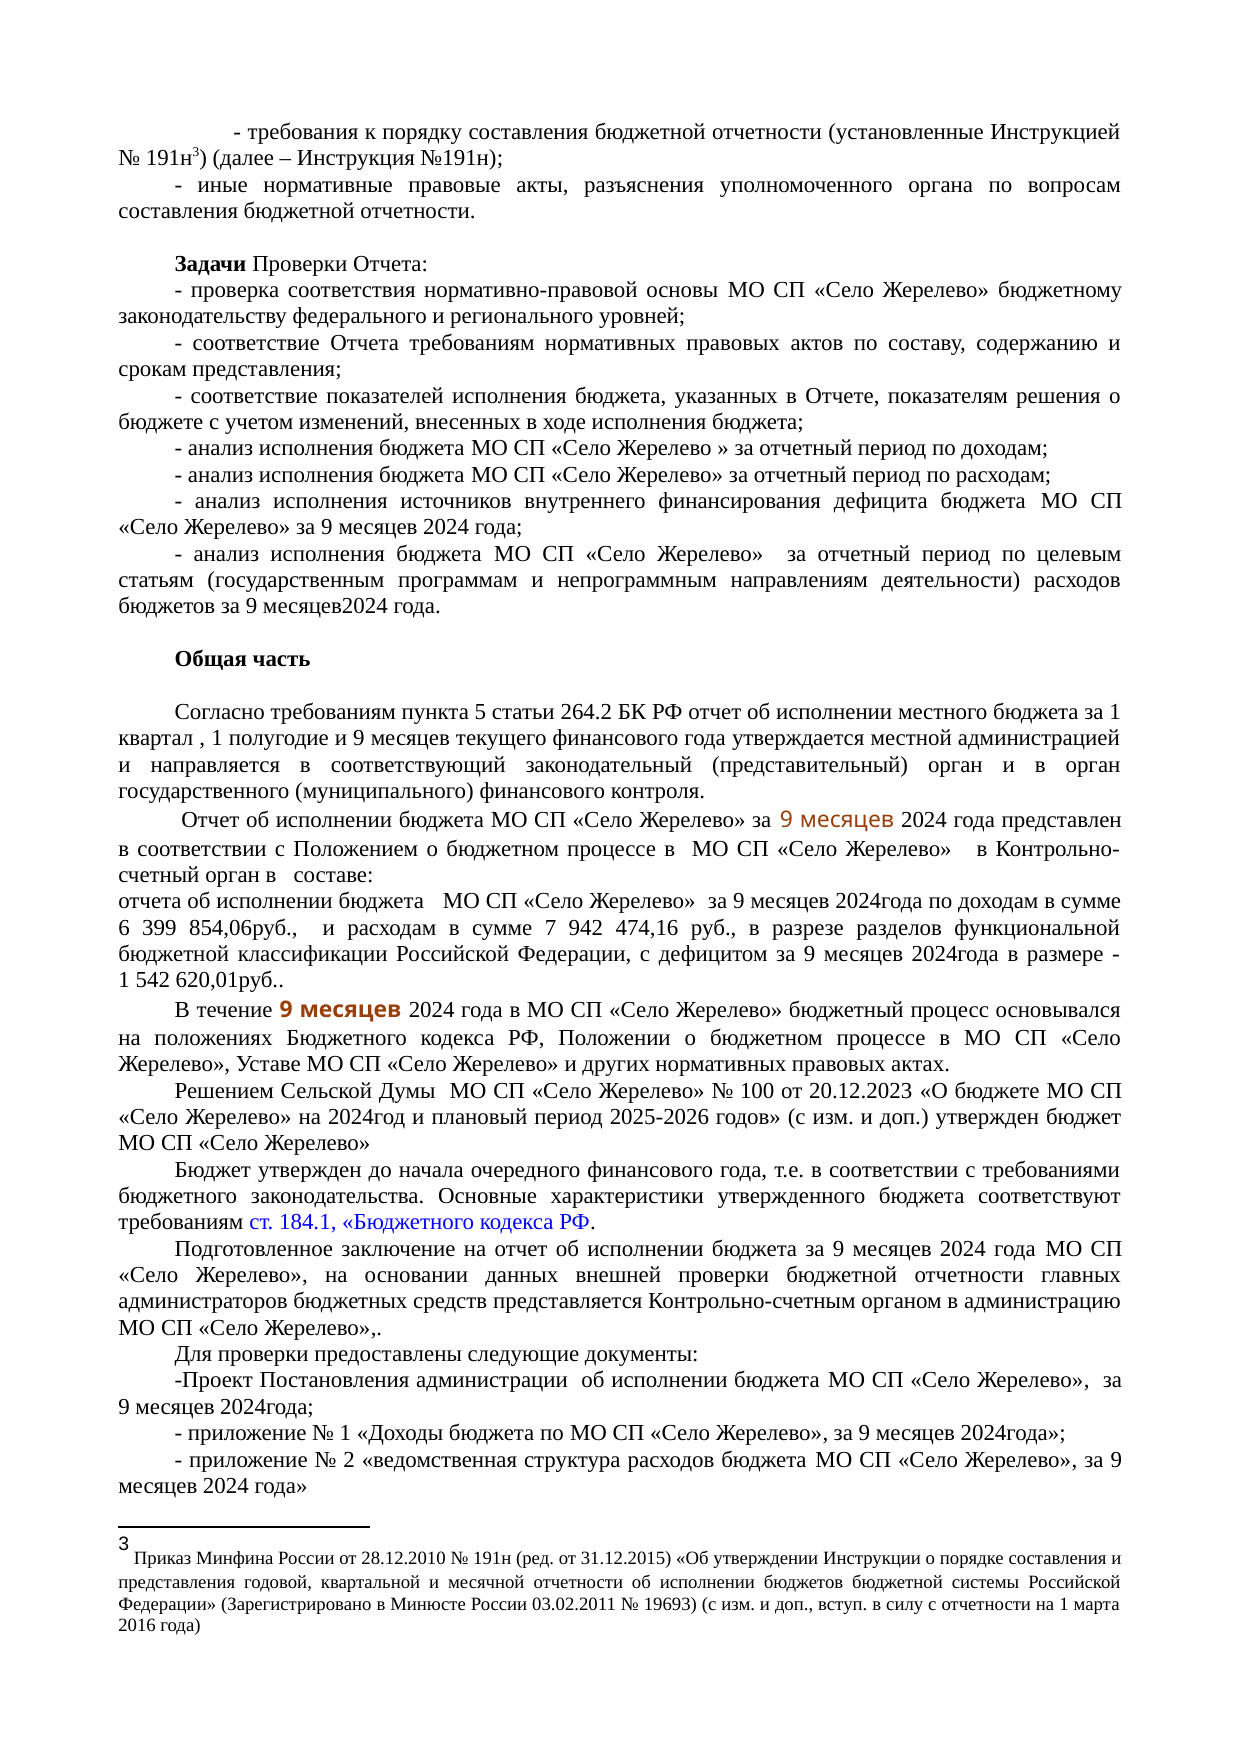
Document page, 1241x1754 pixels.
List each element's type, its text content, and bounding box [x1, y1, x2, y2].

text - анализ исполнения источников внутреннего финансирования дефицита бюджета МО СП «Село Жерелево» за 9 месяцев 2024 года; [118, 487, 1122, 540]
text - анализ исполнения бюджета МО СП «Село Жерелево» за отчетный период по расходам; [118, 461, 1122, 487]
text Подготовленное заключение на отчет об исполнении бюджета за 9 месяцев 2024 года МО СП «Село Жерелево», на основании данных внешней проверки бюджетной отчетности главных администраторов бюджетных средств представляется Контрольно-счетным органом в администрацию МО СП «Село Жерелево»,. [118, 1235, 1122, 1340]
text В течение 9 месяцев 2024 года в МО СП «Село Жерелево» бюджетный процесс основывался на положениях Бюджетного кодекса РФ, Положении о бюджетном процессе в МО СП «Село Жерелево», Уставе МО СП «Село Жерелево» и других нормативных правовых актах. [118, 993, 1122, 1077]
text - требования к порядку составления бюджетной отчетности (установленные Инструкцией № 191н) (далее – Инструкция №191н); [118, 118, 1122, 171]
text - соответствие показателей исполнения бюджета, указанных в Отчете, показателям решения о бюджете с учетом изменений, внесенных в ходе исполнения бюджета; [118, 382, 1122, 434]
text - приложение № 2 «ведомственная структура расходов бюджета МО СП «Село Жерелево», за 9 месяцев 2024 года» [118, 1446, 1122, 1498]
text - анализ исполнения бюджета МО СП «Село Жерелево » за отчетный период по доходам; [118, 434, 1122, 461]
text Согласно требованиям пункта 5 статьи 264.2 БК РФ отчет об исполнении местного бюджета за 1 квартал , 1 полугодие и 9 месяцев текущего финансового года утверждается местной администрацией и направляется в соответствующий законодательный (представительный) орган и в орган государственного (муниципального) финансового контроля. [118, 698, 1122, 803]
text Для проверки предоставлены следующие документы: [118, 1340, 1122, 1367]
text - соответствие Отчета требованиям нормативных правовых актов по составу, содержанию и срокам представления; [118, 329, 1122, 382]
text Отчет об исполнении бюджета МО СП «Село Жерелево» за 9 месяцев 2024 года представлен в соответствии с Положением о бюджетном процессе в МО СП «Село Жерелево» в Контрольно-счетный орган в составе: [118, 803, 1122, 887]
text отчета об исполнении бюджета МО СП «Село Жерелево» за 9 месяцев 2024года по доходам в сумме 6 399 854,06руб., и расходам в сумме 7 942 474,16 руб., в разрезе разделов функциональной бюджетной классификации Российской Федерации, с дефицитом за 9 месяцев 2024года в размере -1 542 620,01руб.. [118, 887, 1122, 993]
text - проверка соответствия нормативно-правовой основы МО СП «Село Жерелево» бюджетному законодательству федерального и регионального уровней; [118, 276, 1122, 329]
text Решением Сельской Думы МО СП «Село Жерелево» № 100 от 20.12.2023 «О бюджете МО СП «Село Жерелево» на 2024год и плановый период 2025-2026 годов» (с изм. и доп.) утвержден бюджет МО СП «Село Жерелево» [118, 1077, 1122, 1156]
text Общая часть [118, 645, 1122, 672]
text Бюджет утвержден до начала очередного финансового года, т.е. в соответствии с требованиями бюджетного законодательства. Основные характеристики утвержденного бюджета соответствуют требованиям ст. 184.1, «Бюджетного кодекса РФ. [118, 1156, 1122, 1235]
text -Проект Постановления администрации об исполнении бюджета МО СП «Село Жерелево», за 9 месяцев 2024года; [118, 1367, 1122, 1419]
text - иные нормативные правовые акты, разъяснения уполномоченного органа по вопросам составления бюджетной отчетности. [118, 171, 1122, 223]
text - приложение № 1 «Доходы бюджета по МО СП «Село Жерелево», за 9 месяцев 2024года»; [118, 1419, 1122, 1446]
text Задачи Проверки Отчета: [118, 250, 1122, 276]
text - анализ исполнения бюджета МО СП «Село Жерелево» за отчетный период по целевым статьям (государственным программам и непрограммным направлениям деятельности) расходов бюджетов за 9 месяцев2024 года. [118, 540, 1122, 619]
